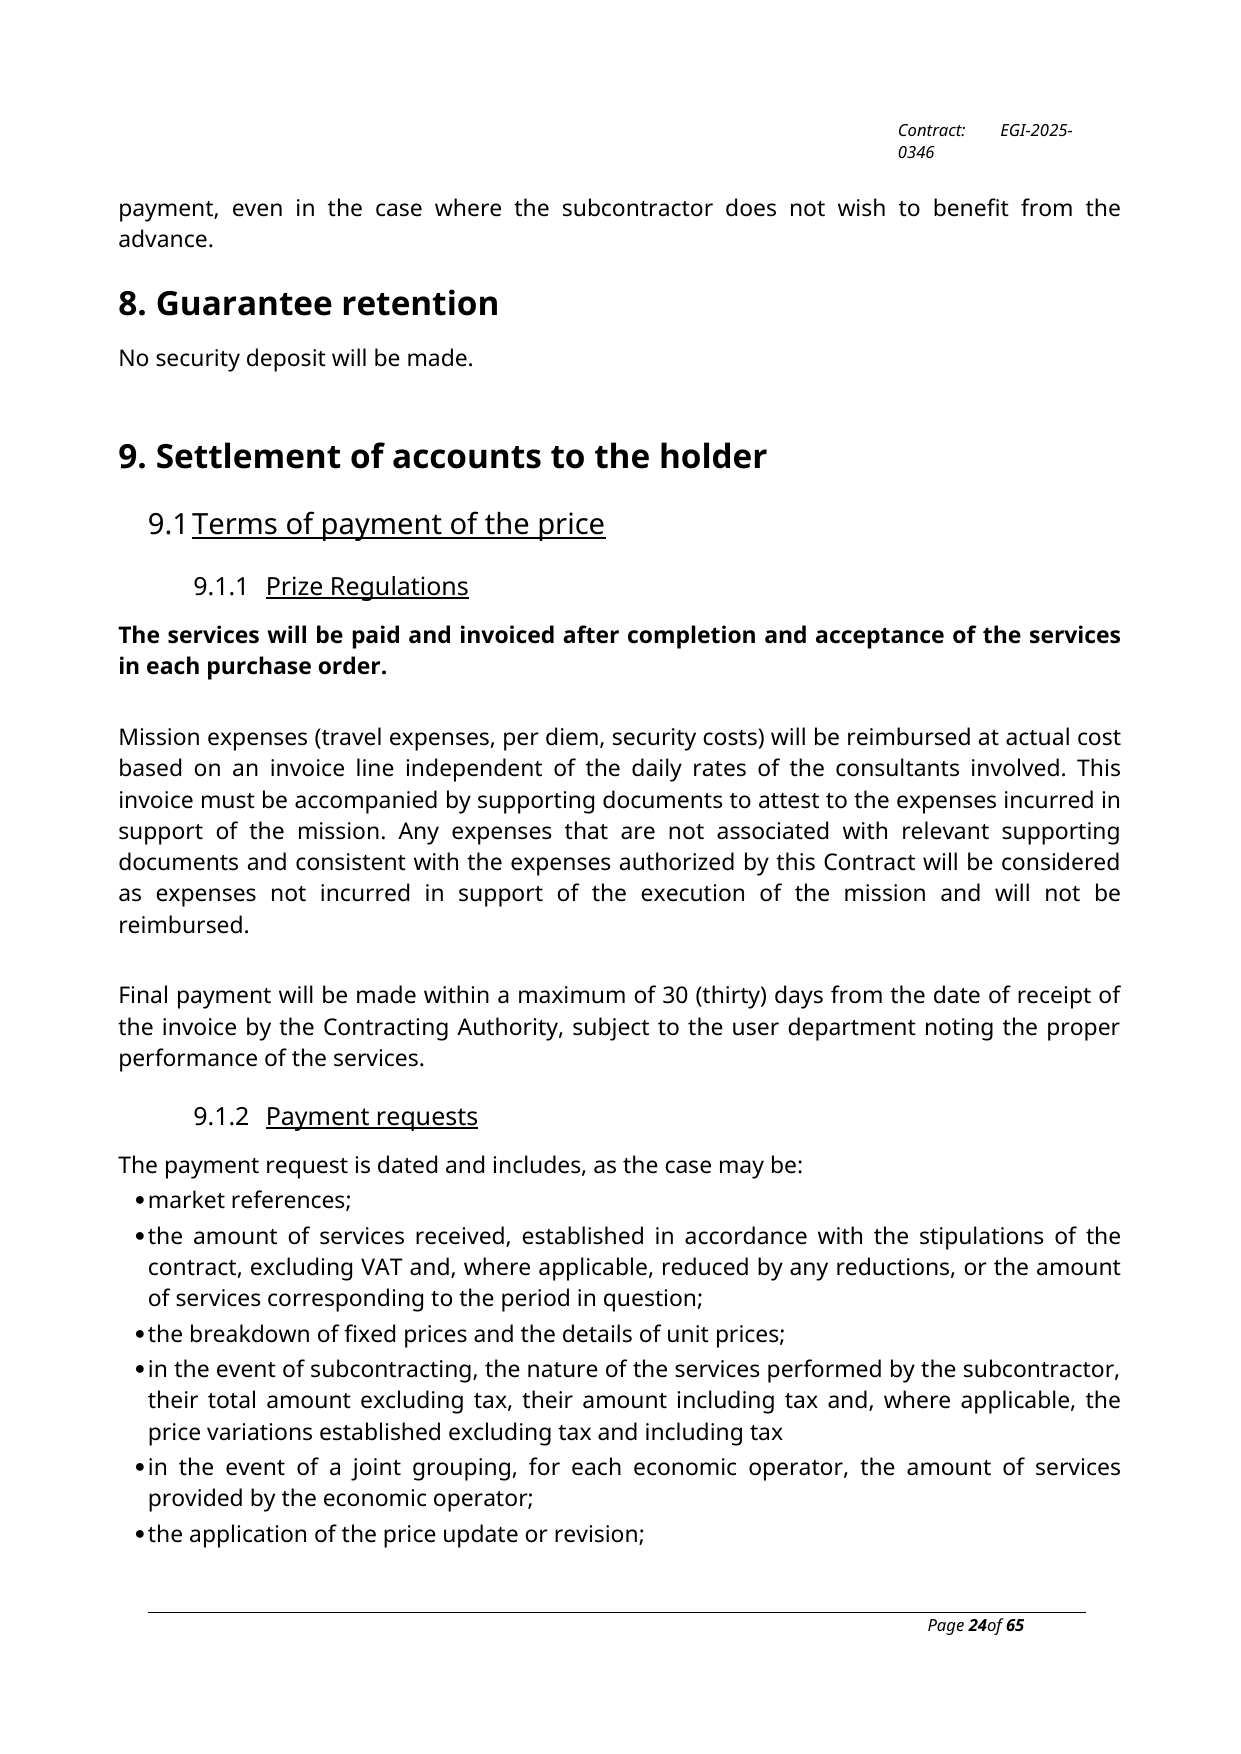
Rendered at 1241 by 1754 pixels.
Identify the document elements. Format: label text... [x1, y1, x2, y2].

text Mission expenses (travel expenses, per diem, security costs) will be reimbursed at actual cost based on an invoice line independent of the daily rates of the consultants involved. This invoice must be accompanied by supporting documents to attest to the expenses incurred in support of the mission. Any expenses that are not associated with relevant supporting documents and consistent with the expenses authorized by this Contract will be considered as expenses not incurred in support of the execution of the mission and will not be reimbursed. [118, 721, 1122, 940]
text Final payment will be made within a maximum of 30 (thirty) days from the date of receipt of the invoice by the Contracting Authority, subject to the user department noting the proper performance of the services. [118, 979, 1122, 1073]
text The services will be paid and invoiced after completion and acceptance of the services in each purchase order. [118, 619, 1122, 682]
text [118, 192, 1122, 254]
list market references; [136, 1184, 1122, 1216]
list in the event of subcontracting, the nature of the services performed by the subcontractor, their total amount excluding tax, their amount including tax and, where applicable, the price variations established excluding tax and including tax [136, 1353, 1122, 1447]
list the breakdown of fixed prices and the details of unit prices; [136, 1318, 1122, 1349]
list the amount of services received, established in accordance with the stipulations of the contract, excluding VAT and, where applicable, reduced by any reductions, or the amount of services corresponding to the period in question; [136, 1220, 1122, 1313]
text Guarantee retention [118, 279, 1122, 325]
text Terms of payment of the price [148, 504, 1122, 543]
text Prize Regulations [193, 568, 1122, 602]
text Settlement of accounts to the holder [118, 433, 1122, 479]
list in the event of a joint grouping, for each economic operator, the amount of services provided by the economic operator; [136, 1451, 1122, 1513]
text No security deposit will be made. [118, 342, 1122, 373]
list the application of the price update or revision; [136, 1518, 1122, 1549]
text The payment request is dated and includes, as the case may be: [118, 1149, 1122, 1180]
text Payment requests [193, 1098, 1122, 1132]
